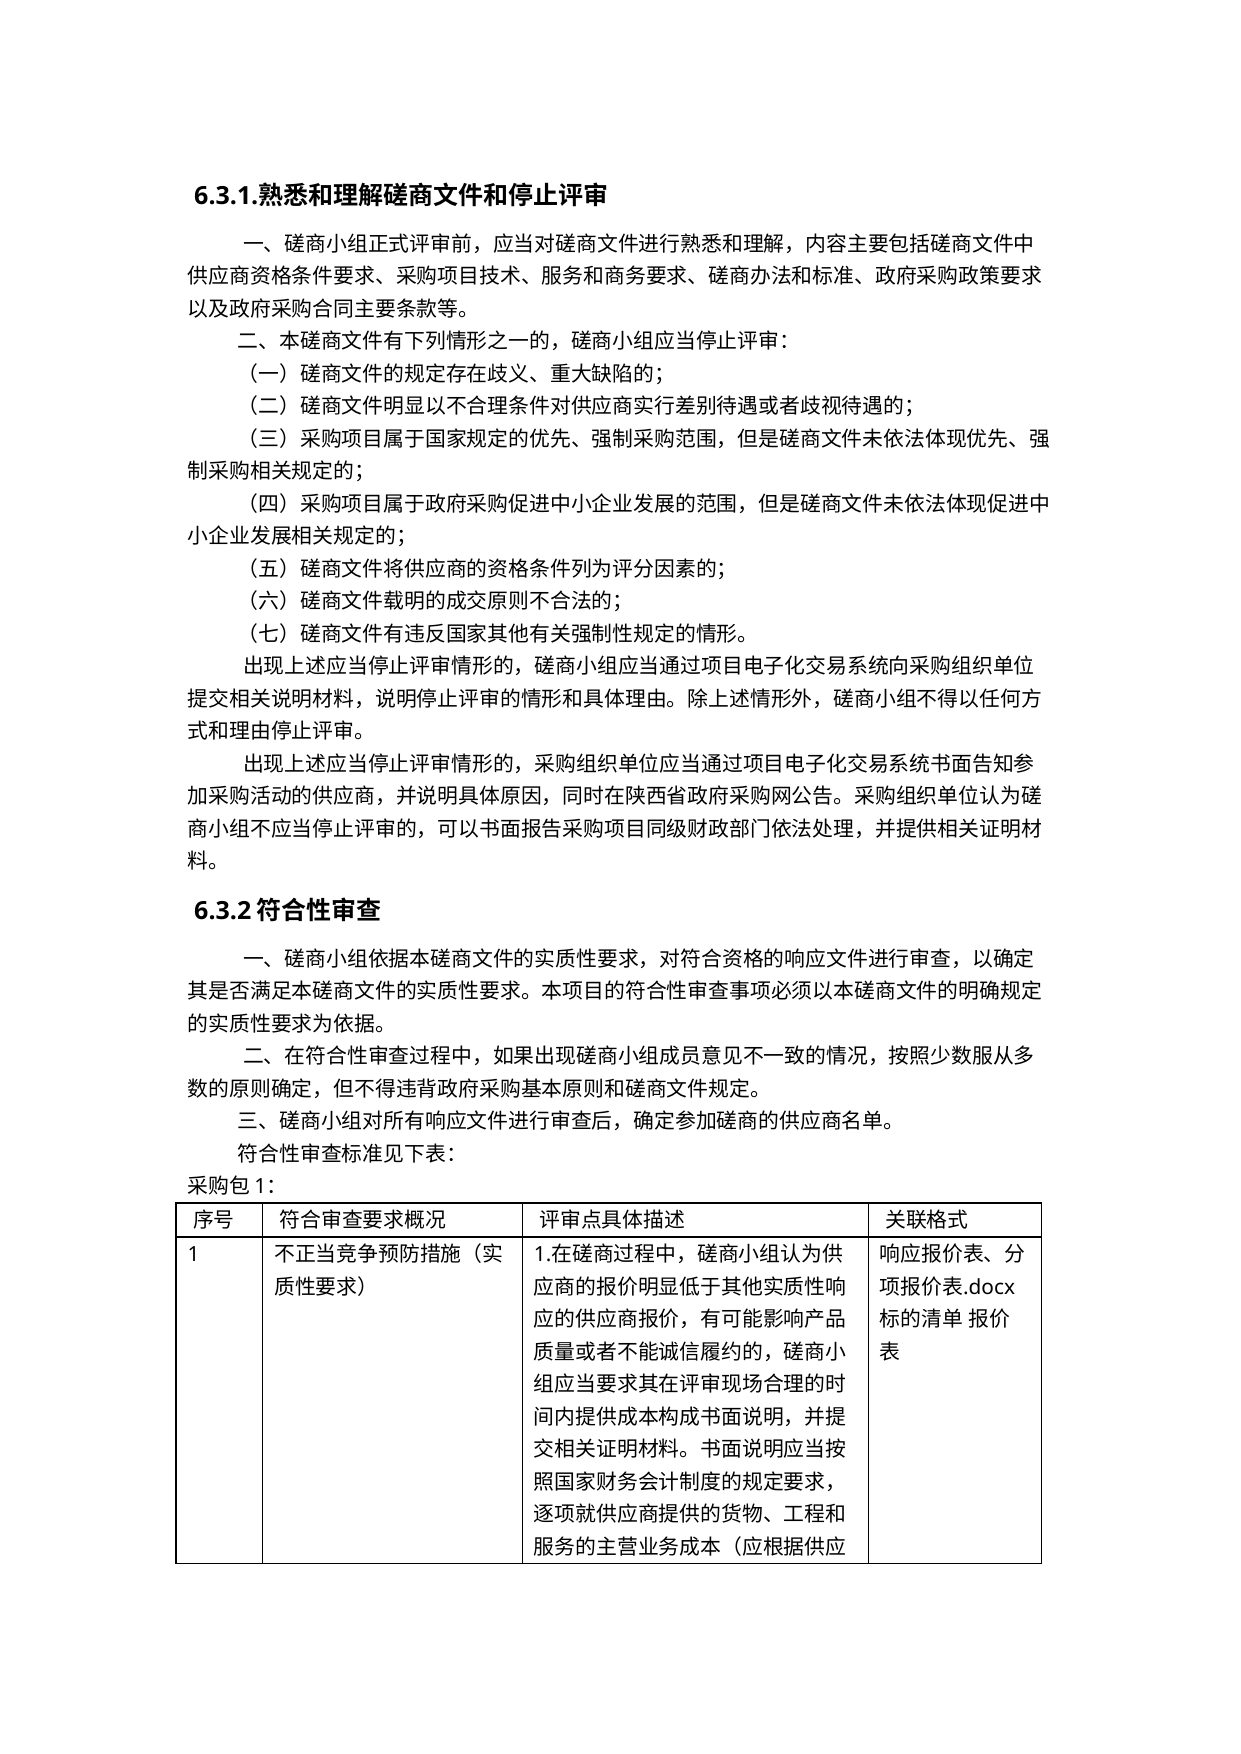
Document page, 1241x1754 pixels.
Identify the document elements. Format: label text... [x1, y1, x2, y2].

text （七）磋商文件有违反国家其他有关强制性规定的情形。 [187, 617, 1053, 649]
text （四）采购项目属于政府采购促进中小企业发展的范围，但是磋商文件未依法体现促进中小企业发展相关规定的； [187, 487, 1053, 552]
text 三、磋商小组对所有响应文件进行审查后，确定参加磋商的供应商名单。 [187, 1104, 1053, 1137]
text 二、本磋商文件有下列情形之一的，磋商小组应当停止评审： [187, 324, 1053, 357]
text 符合性审查标准见下表： [187, 1137, 1053, 1169]
table_header 关联格式 [869, 1204, 1041, 1236]
text （六）磋商文件载明的成交原则不合法的； [187, 584, 1053, 617]
table_cell 1 [177, 1238, 262, 1563]
table_header 序号 [177, 1204, 262, 1236]
text 一、磋商小组依据本磋商文件的实质性要求，对符合资格的响应文件进行审查，以确定其是否满足本磋商文件的实质性要求。本项目的符合性审查事项必须以本磋商文件的明确规定的实质性要求为依据。 [187, 942, 1053, 1039]
text （一）磋商文件的规定存在歧义、重大缺陷的； [187, 357, 1053, 389]
text 一、磋商小组正式评审前，应当对磋商文件进行熟悉和理解，内容主要包括磋商文件中供应商资格条件要求、采购项目技术、服务和商务要求、磋商办法和标准、政府采购政策要求以及政府采购合同主要条款等。 [187, 227, 1053, 324]
text 6.3.1.熟悉和理解磋商文件和停止评审 [187, 162, 1053, 227]
table_header 符合审查要求概况 [263, 1204, 522, 1236]
text 出现上述应当停止评审情形的，采购组织单位应当通过项目电子化交易系统书面告知参加采购活动的供应商，并说明具体原因，同时在陕西省政府采购网公告。采购组织单位认为磋商小组不应当停止评审的，可以书面报告采购项目同级财政部门依法处理，并提供相关证明材料。 [187, 747, 1053, 877]
text 出现上述应当停止评审情形的，磋商小组应当通过项目电子化交易系统向采购组织单位提交相关说明材料，说明停止评审的情形和具体理由。除上述情形外，磋商小组不得以任何方式和理由停止评审。 [187, 649, 1053, 747]
text 采购包1： [187, 1169, 1053, 1202]
text 二、在符合性审查过程中，如果出现磋商小组成员意见不一致的情况，按照少数服从多数的原则确定，但不得违背政府采购基本原则和磋商文件规定。 [187, 1039, 1053, 1104]
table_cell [523, 1238, 868, 1563]
table_header 评审点具体描述 [523, 1204, 868, 1236]
text （五）磋商文件将供应商的资格条件列为评分因素的； [187, 552, 1053, 584]
text （二）磋商文件明显以不合理条件对供应商实行差别待遇或者歧视待遇的； [187, 389, 1053, 422]
text 6.3.2符合性审查 [187, 877, 1053, 942]
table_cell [869, 1238, 1041, 1563]
text （三）采购项目属于国家规定的优先、强制采购范围，但是磋商文件未依法体现优先、强制采购相关规定的； [187, 422, 1053, 487]
table_cell 不正当竞争预防措施（实质性要求） [263, 1238, 522, 1563]
